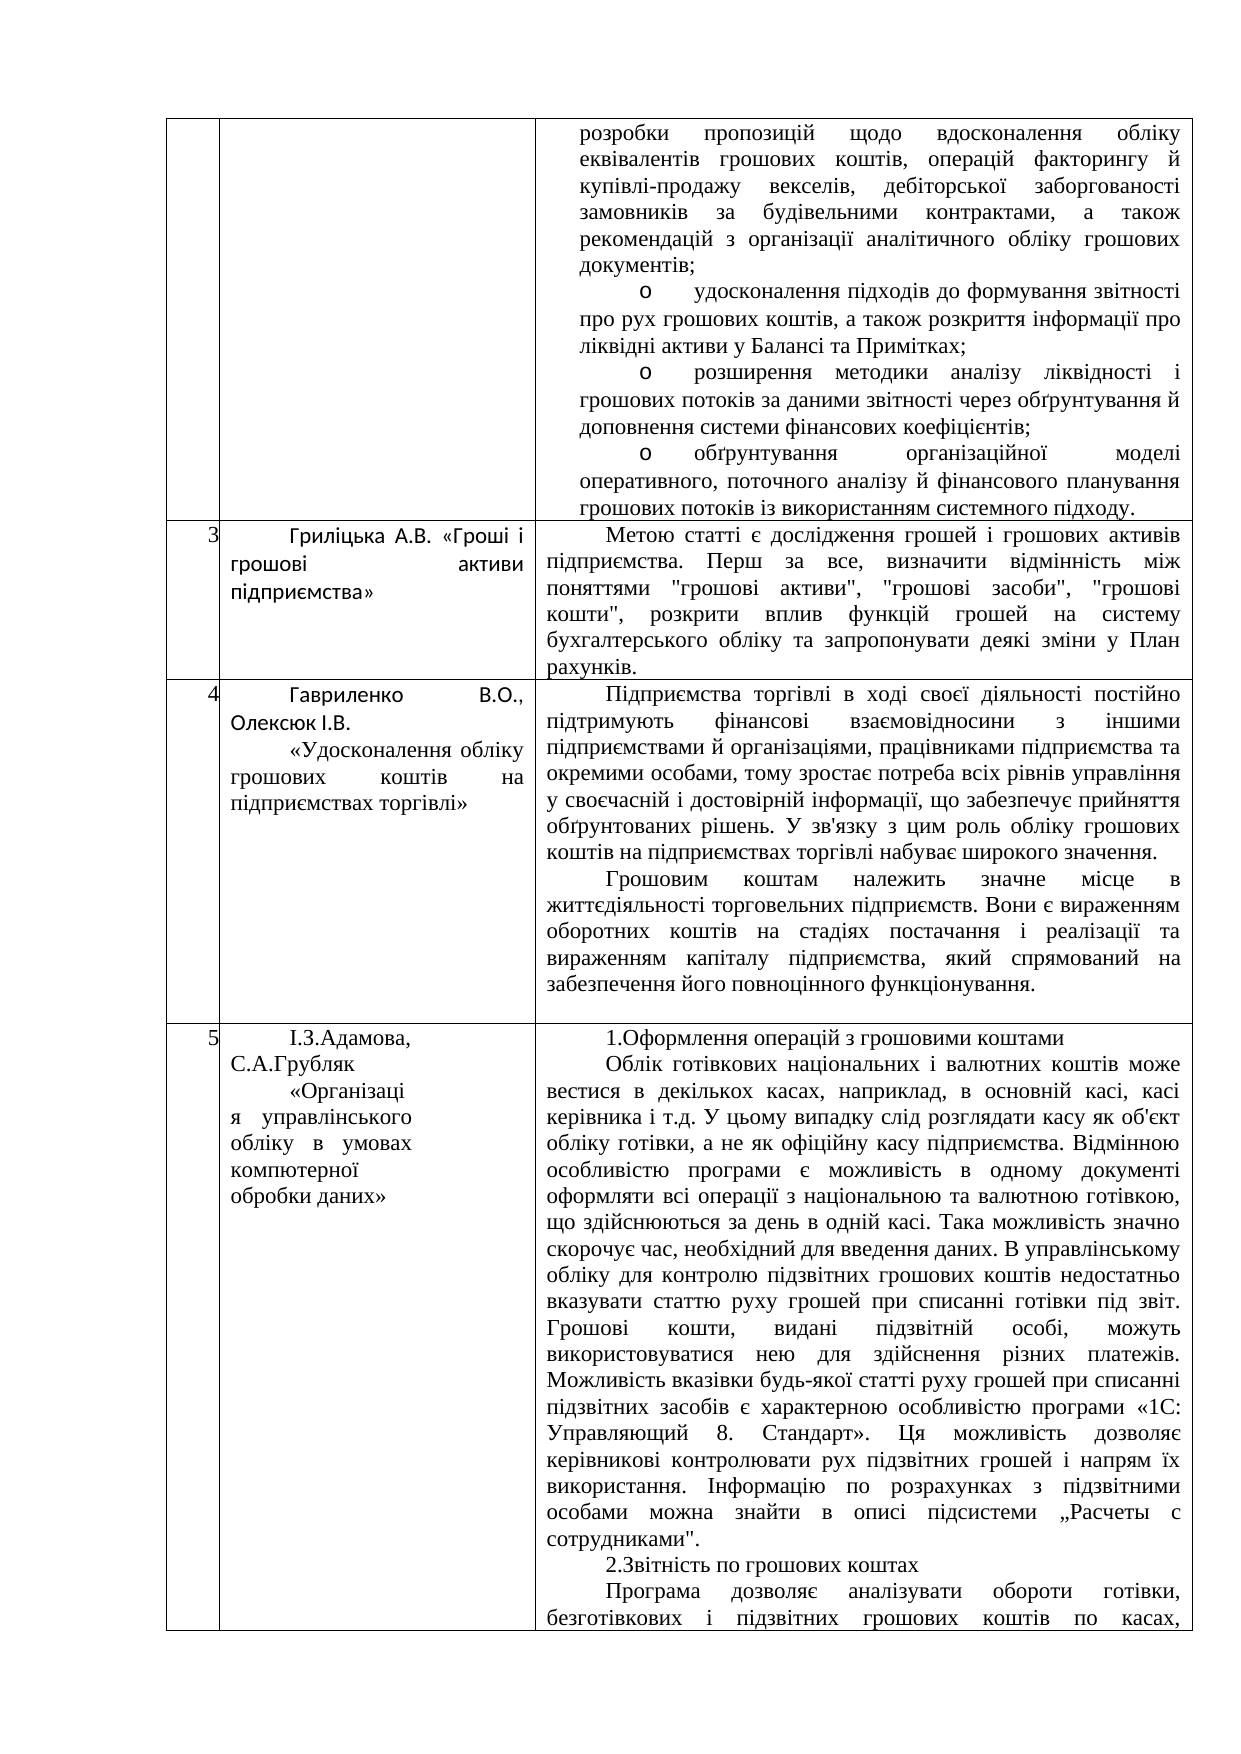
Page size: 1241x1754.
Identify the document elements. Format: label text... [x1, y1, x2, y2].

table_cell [536, 119, 1192, 520]
table_cell 3 [167, 521, 219, 679]
table_cell 4 [167, 680, 219, 1023]
table_cell 2 [167, 119, 219, 520]
table_cell Гавриленко В.О., Олексюк І.В. «Удосконалення обліку грошових коштів на підприємствах торгівлі» [220, 680, 535, 1023]
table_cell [220, 119, 535, 520]
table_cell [536, 1024, 1192, 1630]
table_cell Гриліцька А.В. «Гроші і грошові активи підприємства» [220, 521, 535, 679]
table_cell Метою статті є дослідження грошей і грошових активів підприємства. Перш за все, визначити відмінність між поняттями "грошові активи", "грошові засоби", "грошові кошти", розкрити вплив функцій грошей на систему бухгалтерського обліку та запропонувати деякі зміни у План рахунків. [536, 521, 1192, 679]
table_cell Підприємства торгівлі в ході своєї діяльності постійно підтримують фінансові взаємовідносини з іншими підприємствами й організаціями, працівниками підприємства та окремими особами, тому зростає потреба всіх рівнів управління у своєчасній і достовірній інформації, що забезпечує прийняття обґрунтованих рішень. У зв'язку з цим роль обліку грошових коштів на підприємствах торгівлі набуває широкого значення. Грошовим коштам належить значне місце в життєдіяльності торговельних підприємств. Вони є вираженням оборотних коштів на стадіях постачання і реалізації та вираженням капіталу підприємства, який спрямований на забезпечення його повноцінного функціонування. [536, 680, 1192, 1023]
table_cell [220, 1024, 535, 1630]
table_cell 5 [167, 1024, 219, 1630]
